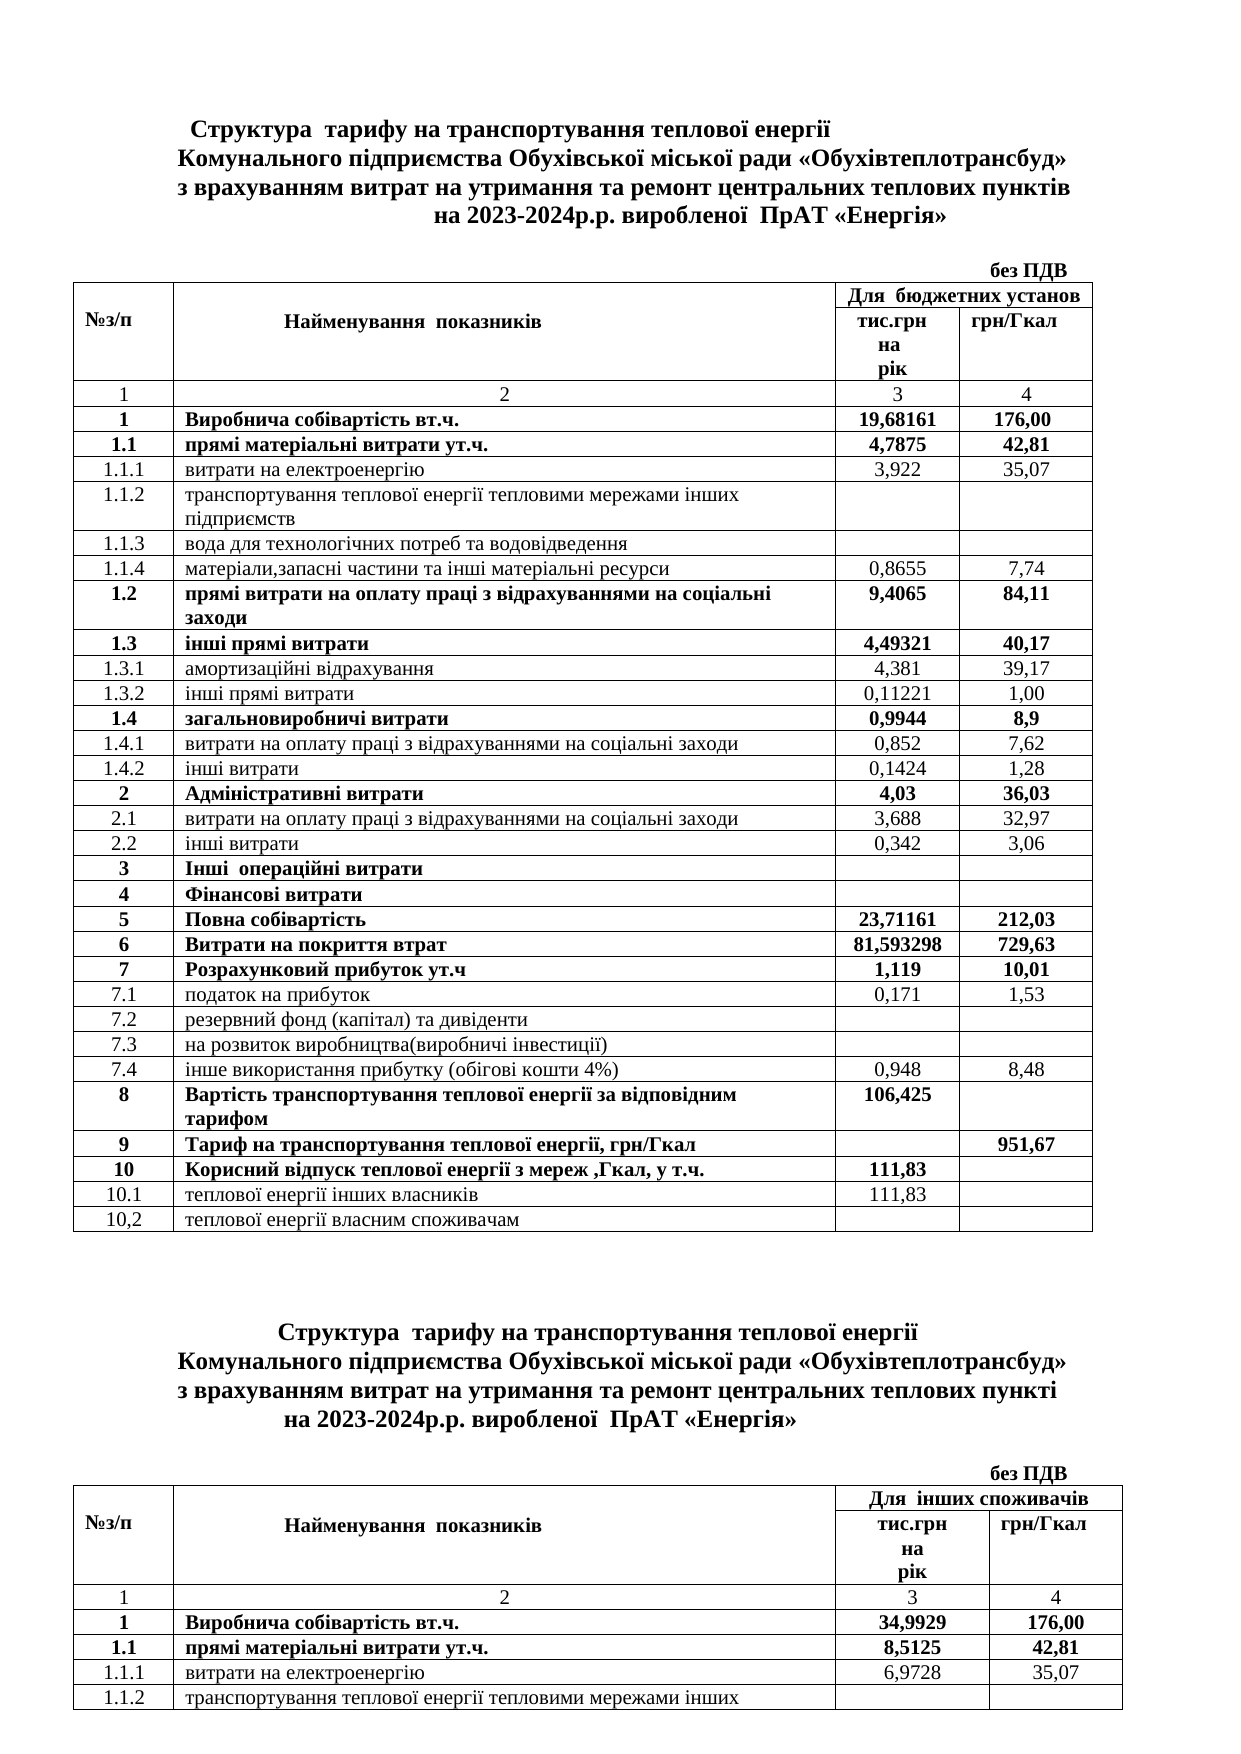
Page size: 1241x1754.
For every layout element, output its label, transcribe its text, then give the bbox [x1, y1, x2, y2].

table_cell 1,119 [836, 957, 959, 981]
table_cell 0,8655 [836, 556, 959, 580]
table_cell 1.4.2 [74, 756, 173, 780]
table_cell 3,922 [836, 457, 959, 481]
table_cell прямі матеріальні витрати ут.ч. [174, 432, 835, 456]
table_cell [836, 482, 959, 530]
table_cell теплової енергії інших власників [174, 1182, 835, 1206]
table_cell 1,53 [960, 982, 1092, 1006]
table_cell 6,9728 [836, 1660, 989, 1684]
table_cell інші витрати [174, 831, 835, 855]
text Комунального підприємства Обухівської міської ради «Обухівтеплотрансбуд» [177, 1346, 1196, 1375]
table_cell 1.1 [74, 1635, 173, 1659]
table_cell 2.1 [74, 806, 173, 830]
table_cell витрати на оплату праці з відрахуваннями на соціальні заходи [174, 731, 835, 755]
table_cell 1.1.2 [74, 482, 173, 530]
table_header №з/п [74, 1486, 173, 1583]
table_cell 4 [74, 881, 173, 906]
table_cell 9,4065 [836, 581, 959, 629]
table_cell [960, 1182, 1092, 1206]
table_cell 34,9929 [836, 1610, 989, 1634]
table_cell 7,62 [960, 731, 1092, 755]
table_cell 35,07 [960, 457, 1092, 481]
table_cell 3 [836, 381, 959, 406]
table_cell податок на прибуток [174, 982, 835, 1006]
table_cell 1,28 [960, 756, 1092, 780]
text на 2023-2024р.р. виробленої ПрАТ «Енергія» [177, 1404, 1196, 1432]
table_cell [836, 1032, 959, 1056]
table_cell 23,71161 [836, 907, 959, 931]
table_cell 5 [74, 907, 173, 931]
table_cell 1.3.2 [74, 681, 173, 705]
table_cell 7.1 [74, 982, 173, 1006]
table_header Для бюджетних установ [836, 283, 1092, 307]
table_cell матеріали,запасні частини та інші матеріальні ресурси [174, 556, 835, 580]
table_cell 1.1.3 [74, 531, 173, 555]
table_cell 0,342 [836, 831, 959, 855]
table_cell 2 [174, 381, 835, 406]
table_cell Виробнича собівартість вт.ч. [174, 407, 835, 431]
text з врахуванням витрат на утримання та ремонт центральних теплових пункті [177, 1375, 1196, 1404]
table_cell 6 [74, 932, 173, 956]
text без ПДВ [177, 258, 1196, 282]
table_cell 4,03 [836, 781, 959, 805]
table_cell 1.1.2 [74, 1685, 173, 1709]
table_cell 7,74 [960, 556, 1092, 580]
table_cell прямі матеріальні витрати ут.ч. [174, 1635, 835, 1659]
table_cell 4 [960, 381, 1092, 406]
table_cell 8 [74, 1082, 173, 1130]
table_cell 0,171 [836, 982, 959, 1006]
table_cell Витрати на покриття втрат [174, 932, 835, 956]
table_cell 951,67 [960, 1131, 1092, 1156]
table_cell інші прямі витрати [174, 681, 835, 705]
table_cell [960, 1082, 1092, 1130]
table_cell грн/Гкал [990, 1511, 1122, 1583]
table_header Для інших споживачів [836, 1486, 1122, 1510]
table_cell [960, 531, 1092, 555]
table_cell [836, 1685, 989, 1709]
table_cell тис.грн на рік [836, 1511, 989, 1583]
table_cell витрати на електроенергію [174, 457, 835, 481]
table_cell 1.2 [74, 581, 173, 629]
table_cell 0,11221 [836, 681, 959, 705]
table_cell [960, 1032, 1092, 1056]
table_cell 4 [990, 1585, 1122, 1609]
table_header Найменування показників [174, 283, 835, 380]
table_cell 8,9 [960, 706, 1092, 730]
table_cell 3,688 [836, 806, 959, 830]
table_cell 111,83 [836, 1182, 959, 1206]
table_cell [960, 856, 1092, 880]
table_header Найменування показників [174, 1486, 835, 1583]
table_cell 1.1.1 [74, 457, 173, 481]
table_cell 7.2 [74, 1007, 173, 1031]
table_cell 10 [74, 1157, 173, 1181]
table_cell 1.1.4 [74, 556, 173, 580]
table_cell 3 [74, 856, 173, 880]
table_cell загальновиробничі витрати [174, 706, 835, 730]
table_cell [836, 1131, 959, 1156]
table_cell 2.2 [74, 831, 173, 855]
table_cell Тариф на транспортування теплової енергії, грн/Гкал [174, 1131, 835, 1156]
table_cell 42,81 [990, 1635, 1122, 1659]
table_cell 32,97 [960, 806, 1092, 830]
table_cell [836, 856, 959, 880]
table_cell [836, 1207, 959, 1231]
table_cell [960, 1207, 1092, 1231]
table_cell тис.грн на рік [836, 308, 959, 380]
table_cell 212,03 [960, 907, 1092, 931]
table_cell 8,48 [960, 1057, 1092, 1081]
table_cell 1.4 [74, 706, 173, 730]
table_cell 19,68161 [836, 407, 959, 431]
table_cell 4,381 [836, 656, 959, 679]
table_cell теплової енергії власним споживачам [174, 1207, 835, 1231]
table_cell Інші операційні витрати [174, 856, 835, 880]
table_cell витрати на оплату праці з відрахуваннями на соціальні заходи [174, 806, 835, 830]
table_cell 84,11 [960, 581, 1092, 629]
table_cell 111,83 [836, 1157, 959, 1181]
table_cell Розрахунковий прибуток ут.ч [174, 957, 835, 981]
table_cell 7.4 [74, 1057, 173, 1081]
table_cell 106,425 [836, 1082, 959, 1130]
table_cell 1 [74, 407, 173, 431]
table_cell прямі витрати на оплату праці з відрахуваннями на соціальні заходи [174, 581, 835, 629]
table_cell [990, 1685, 1122, 1709]
table_cell 1 [74, 1610, 173, 1634]
table_cell 9 [74, 1131, 173, 1156]
table_header №з/п [74, 283, 173, 380]
table_cell 176,00 [990, 1610, 1122, 1634]
table_cell 1.4.1 [74, 731, 173, 755]
table_cell 1 [74, 381, 173, 406]
table_cell інше використання прибутку (обігові кошти 4%) [174, 1057, 835, 1081]
table_cell 0,1424 [836, 756, 959, 780]
table_cell 8,5125 [836, 1635, 989, 1659]
table_cell грн/Гкал [960, 308, 1092, 380]
table_cell 7 [74, 957, 173, 981]
table_cell 729,63 [960, 932, 1092, 956]
table_cell Адміністративні витрати [174, 781, 835, 805]
table_cell 1,00 [960, 681, 1092, 705]
table_cell 4,7875 [836, 432, 959, 456]
table_cell 4,49321 [836, 630, 959, 654]
table_cell 10.1 [74, 1182, 173, 1206]
table_cell [836, 881, 959, 906]
table_cell 81,593298 [836, 932, 959, 956]
table_cell 1 [74, 1585, 173, 1609]
table_cell на розвиток виробництва(виробничі інвестиції) [174, 1032, 835, 1056]
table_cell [174, 1685, 835, 1709]
table_cell 3,06 [960, 831, 1092, 855]
table_cell інші прямі витрати [174, 630, 835, 654]
table_cell 0,852 [836, 731, 959, 755]
table_cell 0,948 [836, 1057, 959, 1081]
table_cell [960, 881, 1092, 906]
table_cell вода для технологічних потреб та водовідведення [174, 531, 835, 555]
table_cell Повна собівартість [174, 907, 835, 931]
text на 2023-2024р.р. виробленої ПрАТ «Енергія» [177, 201, 1196, 229]
table_cell 3 [836, 1585, 989, 1609]
table_cell 40,17 [960, 630, 1092, 654]
table_cell 36,03 [960, 781, 1092, 805]
table_cell [960, 1157, 1092, 1181]
table_cell [960, 482, 1092, 530]
table_cell 2 [74, 781, 173, 805]
table_cell 10,2 [74, 1207, 173, 1231]
text Структура тарифу на транспортування теплової енергії [177, 114, 1196, 143]
table_cell 0,9944 [836, 706, 959, 730]
table_cell Вартість транспортування теплової енергії за відповідним тарифом [174, 1082, 835, 1130]
table_cell резервний фонд (капітал) та дивіденти [174, 1007, 835, 1031]
table_cell витрати на електроенергію [174, 1660, 835, 1684]
text з врахуванням витрат на утримання та ремонт центральних теплових пунктів [177, 172, 1196, 201]
table_cell 176,00 [960, 407, 1092, 431]
table_cell 1.1.1 [74, 1660, 173, 1684]
table_cell 10,01 [960, 957, 1092, 981]
table_cell 39,17 [960, 656, 1092, 679]
table_cell 42,81 [960, 432, 1092, 456]
table_cell транспортування теплової енергії тепловими мережами інших підприємств [174, 482, 835, 530]
table_cell Корисний відпуск теплової енергії з мереж ,Гкал, у т.ч. [174, 1157, 835, 1181]
table_cell 35,07 [990, 1660, 1122, 1684]
table_cell 7.3 [74, 1032, 173, 1056]
table_cell [836, 1007, 959, 1031]
table_cell [960, 1007, 1092, 1031]
text Структура тарифу на транспортування теплової енергії [177, 1317, 1196, 1346]
table_cell 1.1 [74, 432, 173, 456]
table_cell Виробнича собівартість вт.ч. [174, 1610, 835, 1634]
table_cell Фінансові витрати [174, 881, 835, 906]
table_cell 2 [174, 1585, 835, 1609]
table_cell амортизаційні відрахування [174, 656, 835, 679]
table_cell [836, 531, 959, 555]
table_cell 1.3.1 [74, 656, 173, 679]
table_cell 1.3 [74, 630, 173, 654]
table_cell інші витрати [174, 756, 835, 780]
text Комунального підприємства Обухівської міської ради «Обухівтеплотрансбуд» [177, 143, 1196, 172]
text без ПДВ [177, 1461, 1196, 1485]
